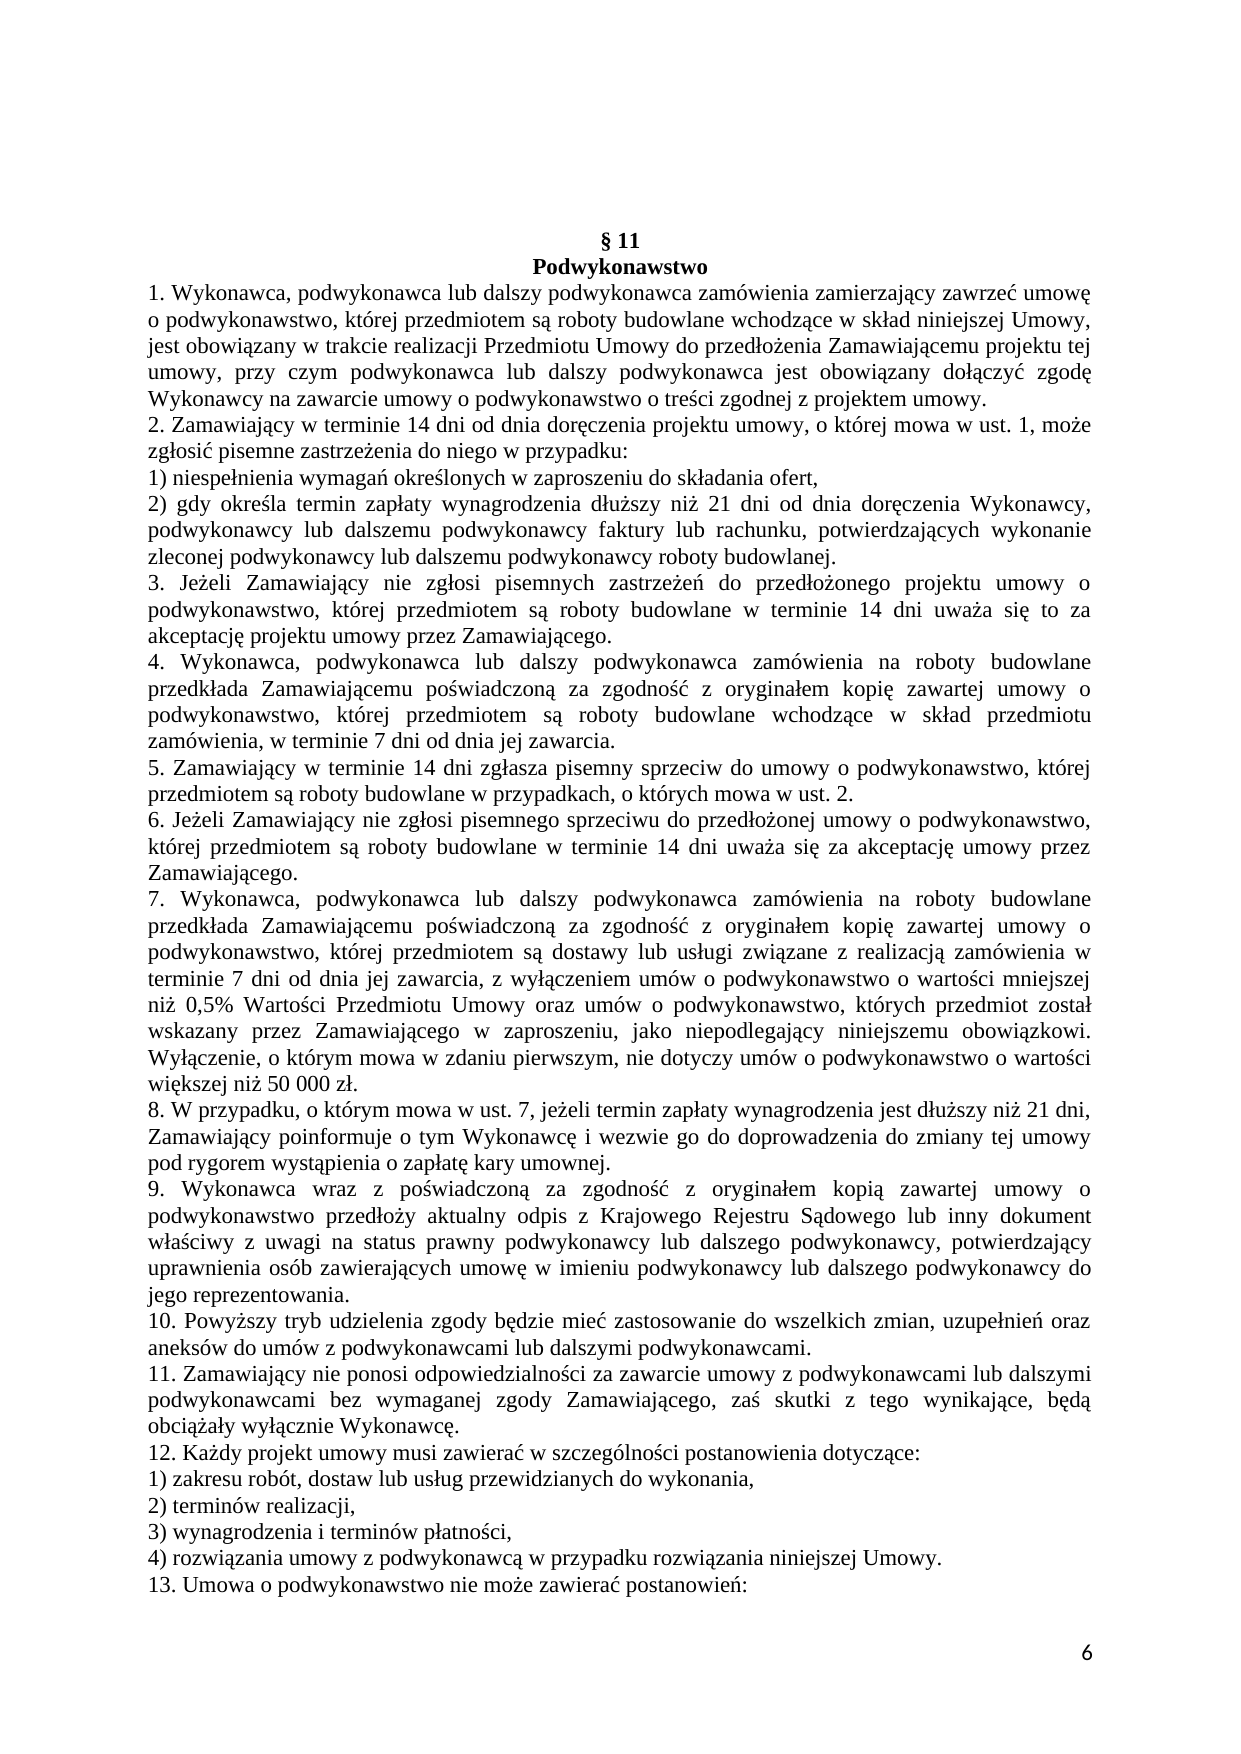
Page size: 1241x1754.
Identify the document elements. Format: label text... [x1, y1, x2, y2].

text 11. Zamawiający nie ponosi odpowiedzialności za zawarcie umowy z podwykonawcami lub dalszymi podwykonawcami bez wymaganej zgody Zamawiającego, zaś skutki z tego wynikające, będą obciążały wyłącznie Wykonawcę. [148, 1360, 1093, 1439]
text 4. Wykonawca, podwykonawca lub dalszy podwykonawca zamówienia na roboty budowlane przedkłada Zamawiającemu poświadczoną za zgodność z oryginałem kopię zawartej umowy o podwykonawstwo, której przedmiotem są roboty budowlane wchodzące w skład przedmiotu zamówienia, w terminie 7 dni od dnia jej zawarcia. [148, 648, 1093, 754]
text 2) terminów realizacji, [148, 1492, 1093, 1518]
text 1) zakresu robót, dostaw lub usług przewidzianych do wykonania, [148, 1465, 1093, 1492]
text 2) gdy określa termin zapłaty wynagrodzenia dłuższy niż 21 dni od dnia doręczenia Wykonawcy, podwykonawcy lub dalszemu podwykonawcy faktury lub rachunku, potwierdzających wykonanie zleconej podwykonawcy lub dalszemu podwykonawcy roboty budowlanej. [148, 490, 1093, 569]
text 10. Powyższy tryb udzielenia zgody będzie mieć zastosowanie do wszelkich zmian, uzupełnień oraz aneksów do umów z podwykonawcami lub dalszymi podwykonawcami. [148, 1307, 1093, 1360]
text 4) rozwiązania umowy z podwykonawcą w przypadku rozwiązania niniejszej Umowy. [148, 1544, 1093, 1571]
text Podwykonawstwo [148, 253, 1093, 279]
text 7. Wykonawca, podwykonawca lub dalszy podwykonawca zamówienia na roboty budowlane przedkłada Zamawiającemu poświadczoną za zgodność z oryginałem kopię zawartej umowy o podwykonawstwo, której przedmiotem są dostawy lub usługi związane z realizacją zamówienia w terminie 7 dni od dnia jej zawarcia, z wyłączeniem umów o podwykonawstwo o wartości mniejszej niż 0,5% Wartości Przedmiotu Umowy oraz umów o podwykonawstwo, których przedmiot został wskazany przez Zamawiającego w zaproszeniu, jako niepodlegający niniejszemu obowiązkowi. Wyłączenie, o którym mowa w zdaniu pierwszym, nie dotyczy umów o podwykonawstwo o wartości większej niż 50 000 zł. [148, 886, 1093, 1096]
text 8. W przypadku, o którym mowa w ust. 7, jeżeli termin zapłaty wynagrodzenia jest dłuższy niż 21 dni, Zamawiający poinformuje o tym Wykonawcę i wezwie go do doprowadzenia do zmiany tej umowy pod rygorem wystąpienia o zapłatę kary umownej. [148, 1096, 1093, 1175]
text § 11 [148, 227, 1093, 253]
text 1) niespełnienia wymagań określonych w zaproszeniu do składania ofert, [148, 464, 1093, 490]
text 1. Wykonawca, podwykonawca lub dalszy podwykonawca zamówienia zamierzający zawrzeć umowę o podwykonawstwo, której przedmiotem są roboty budowlane wchodzące w skład niniejszej Umowy, jest obowiązany w trakcie realizacji Przedmiotu Umowy do przedłożenia Zamawiającemu projektu tej umowy, przy czym podwykonawca lub dalszy podwykonawca jest obowiązany dołączyć zgodę Wykonawcy na zawarcie umowy o podwykonawstwo o treści zgodnej z projektem umowy. [148, 279, 1093, 411]
text 3. Jeżeli Zamawiający nie zgłosi pisemnych zastrzeżeń do przedłożonego projektu umowy o podwykonawstwo, której przedmiotem są roboty budowlane w terminie 14 dni uważa się to za akceptację projektu umowy przez Zamawiającego. [148, 569, 1093, 648]
text 3) wynagrodzenia i terminów płatności, [148, 1518, 1093, 1544]
text 6. Jeżeli Zamawiający nie zgłosi pisemnego sprzeciwu do przedłożonej umowy o podwykonawstwo, której przedmiotem są roboty budowlane w terminie 14 dni uważa się za akceptację umowy przez Zamawiającego. [148, 806, 1093, 886]
text 9. Wykonawca wraz z poświadczoną za zgodność z oryginałem kopią zawartej umowy o podwykonawstwo przedłoży aktualny odpis z Krajowego Rejestru Sądowego lub inny dokument właściwy z uwagi na status prawny podwykonawcy lub dalszego podwykonawcy, potwierdzający uprawnienia osób zawierających umowę w imieniu podwykonawcy lub dalszego podwykonawcy do jego reprezentowania. [148, 1175, 1093, 1307]
text 5. Zamawiający w terminie 14 dni zgłasza pisemny sprzeciw do umowy o podwykonawstwo, której przedmiotem są roboty budowlane w przypadkach, o których mowa w ust. 2. [148, 754, 1093, 806]
text 12. Każdy projekt umowy musi zawierać w szczególności postanowienia dotyczące: [148, 1439, 1093, 1465]
text 2. Zamawiający w terminie 14 dni od dnia doręczenia projektu umowy, o której mowa w ust. 1, może zgłosić pisemne zastrzeżenia do niego w przypadku: [148, 411, 1093, 464]
text 13. Umowa o podwykonawstwo nie może zawierać postanowień: [148, 1571, 1093, 1597]
